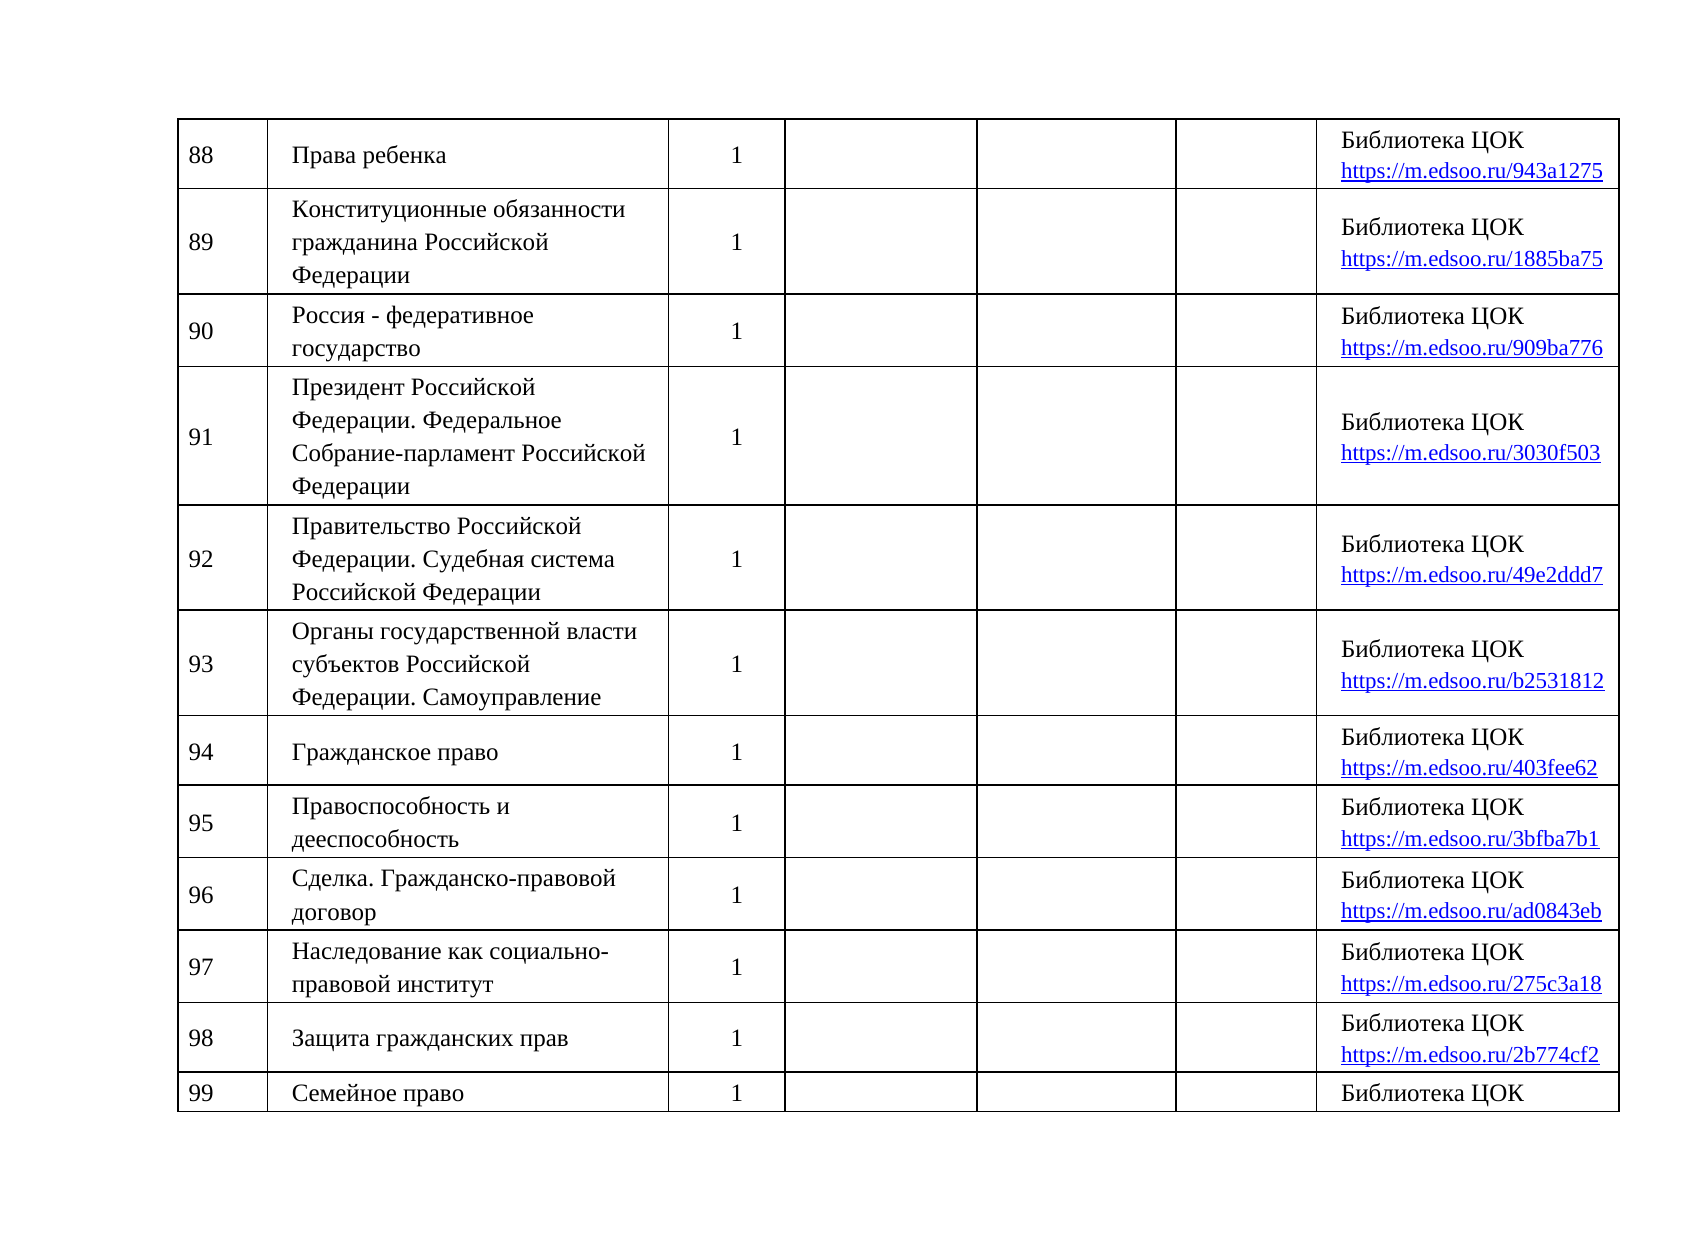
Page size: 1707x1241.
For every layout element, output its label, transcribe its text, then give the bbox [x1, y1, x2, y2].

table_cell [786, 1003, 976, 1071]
table_cell Библиотека ЦОК https://m.edsoo.ru/49e2ddd7 [1317, 506, 1618, 609]
table_cell [978, 295, 1175, 366]
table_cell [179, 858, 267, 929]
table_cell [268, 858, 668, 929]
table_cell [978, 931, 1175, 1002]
table_cell Президент Российской Федерации. Федеральное Собрание-парламент Российской Федерации [268, 367, 668, 504]
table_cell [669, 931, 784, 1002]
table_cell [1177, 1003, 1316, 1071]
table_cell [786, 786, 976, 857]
table_cell [978, 611, 1175, 715]
table_cell [786, 295, 976, 366]
table_cell 90 [179, 295, 267, 366]
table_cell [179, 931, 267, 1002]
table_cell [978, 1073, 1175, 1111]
table_cell 1 [669, 506, 784, 609]
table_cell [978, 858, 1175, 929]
table_cell 91 [179, 367, 267, 504]
table_cell [786, 611, 976, 715]
table_cell 1 [669, 189, 784, 293]
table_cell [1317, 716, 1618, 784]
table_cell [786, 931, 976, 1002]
table_cell [786, 716, 976, 784]
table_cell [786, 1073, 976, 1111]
table_cell [1177, 295, 1316, 366]
table_cell 1 [669, 120, 784, 188]
table_cell Библиотека ЦОК https://m.edsoo.ru/909ba776 [1317, 295, 1618, 366]
table_cell Россия - федеративное государство [268, 295, 668, 366]
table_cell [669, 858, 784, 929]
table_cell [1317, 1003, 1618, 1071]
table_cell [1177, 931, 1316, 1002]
table_cell [1177, 611, 1316, 715]
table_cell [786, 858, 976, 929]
table_cell Библиотека ЦОК https://m.edsoo.ru/1885ba75 [1317, 189, 1618, 293]
table_cell [786, 120, 976, 188]
table_cell 1 [669, 367, 784, 504]
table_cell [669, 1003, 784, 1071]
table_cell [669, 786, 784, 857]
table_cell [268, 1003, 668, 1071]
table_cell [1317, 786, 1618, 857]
table_cell Библиотека ЦОК https://m.edsoo.ru/943a1275 [1317, 120, 1618, 188]
table_cell Гражданское право [268, 716, 668, 784]
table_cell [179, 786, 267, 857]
table_cell [978, 506, 1175, 609]
table_cell [978, 120, 1175, 188]
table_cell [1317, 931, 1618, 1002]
table_cell [1177, 189, 1316, 293]
table_cell 88 [179, 120, 267, 188]
table_cell [978, 367, 1175, 504]
table_cell [786, 189, 976, 293]
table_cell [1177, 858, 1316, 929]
table_cell Правительство Российской Федерации. Судебная система Российской Федерации [268, 506, 668, 609]
table_cell Конституционные обязанности гражданина Российской Федерации [268, 189, 668, 293]
table_cell [1177, 120, 1316, 188]
table_cell 89 [179, 189, 267, 293]
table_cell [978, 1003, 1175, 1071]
table_cell Библиотека ЦОК https://m.edsoo.ru/b2531812 [1317, 611, 1618, 715]
table_cell [1177, 506, 1316, 609]
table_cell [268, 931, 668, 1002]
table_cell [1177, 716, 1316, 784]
table_cell 92 [179, 506, 267, 609]
table_cell [786, 506, 976, 609]
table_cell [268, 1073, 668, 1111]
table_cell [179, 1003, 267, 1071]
table_cell [786, 367, 976, 504]
table_cell Права ребенка [268, 120, 668, 188]
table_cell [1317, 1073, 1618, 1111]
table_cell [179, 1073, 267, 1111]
table_cell Библиотека ЦОК https://m.edsoo.ru/3030f503 [1317, 367, 1618, 504]
table_cell 1 [669, 611, 784, 715]
table_cell 1 [669, 295, 784, 366]
table_cell 94 [179, 716, 267, 784]
table_cell 1 [669, 716, 784, 784]
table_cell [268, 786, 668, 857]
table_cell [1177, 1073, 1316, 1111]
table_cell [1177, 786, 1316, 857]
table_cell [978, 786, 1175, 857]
table_cell [978, 189, 1175, 293]
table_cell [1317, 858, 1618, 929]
table_cell [1177, 367, 1316, 504]
table_cell [978, 716, 1175, 784]
table_cell Органы государственной власти субъектов Российской Федерации. Самоуправление [268, 611, 668, 715]
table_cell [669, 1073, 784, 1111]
table_cell 93 [179, 611, 267, 715]
